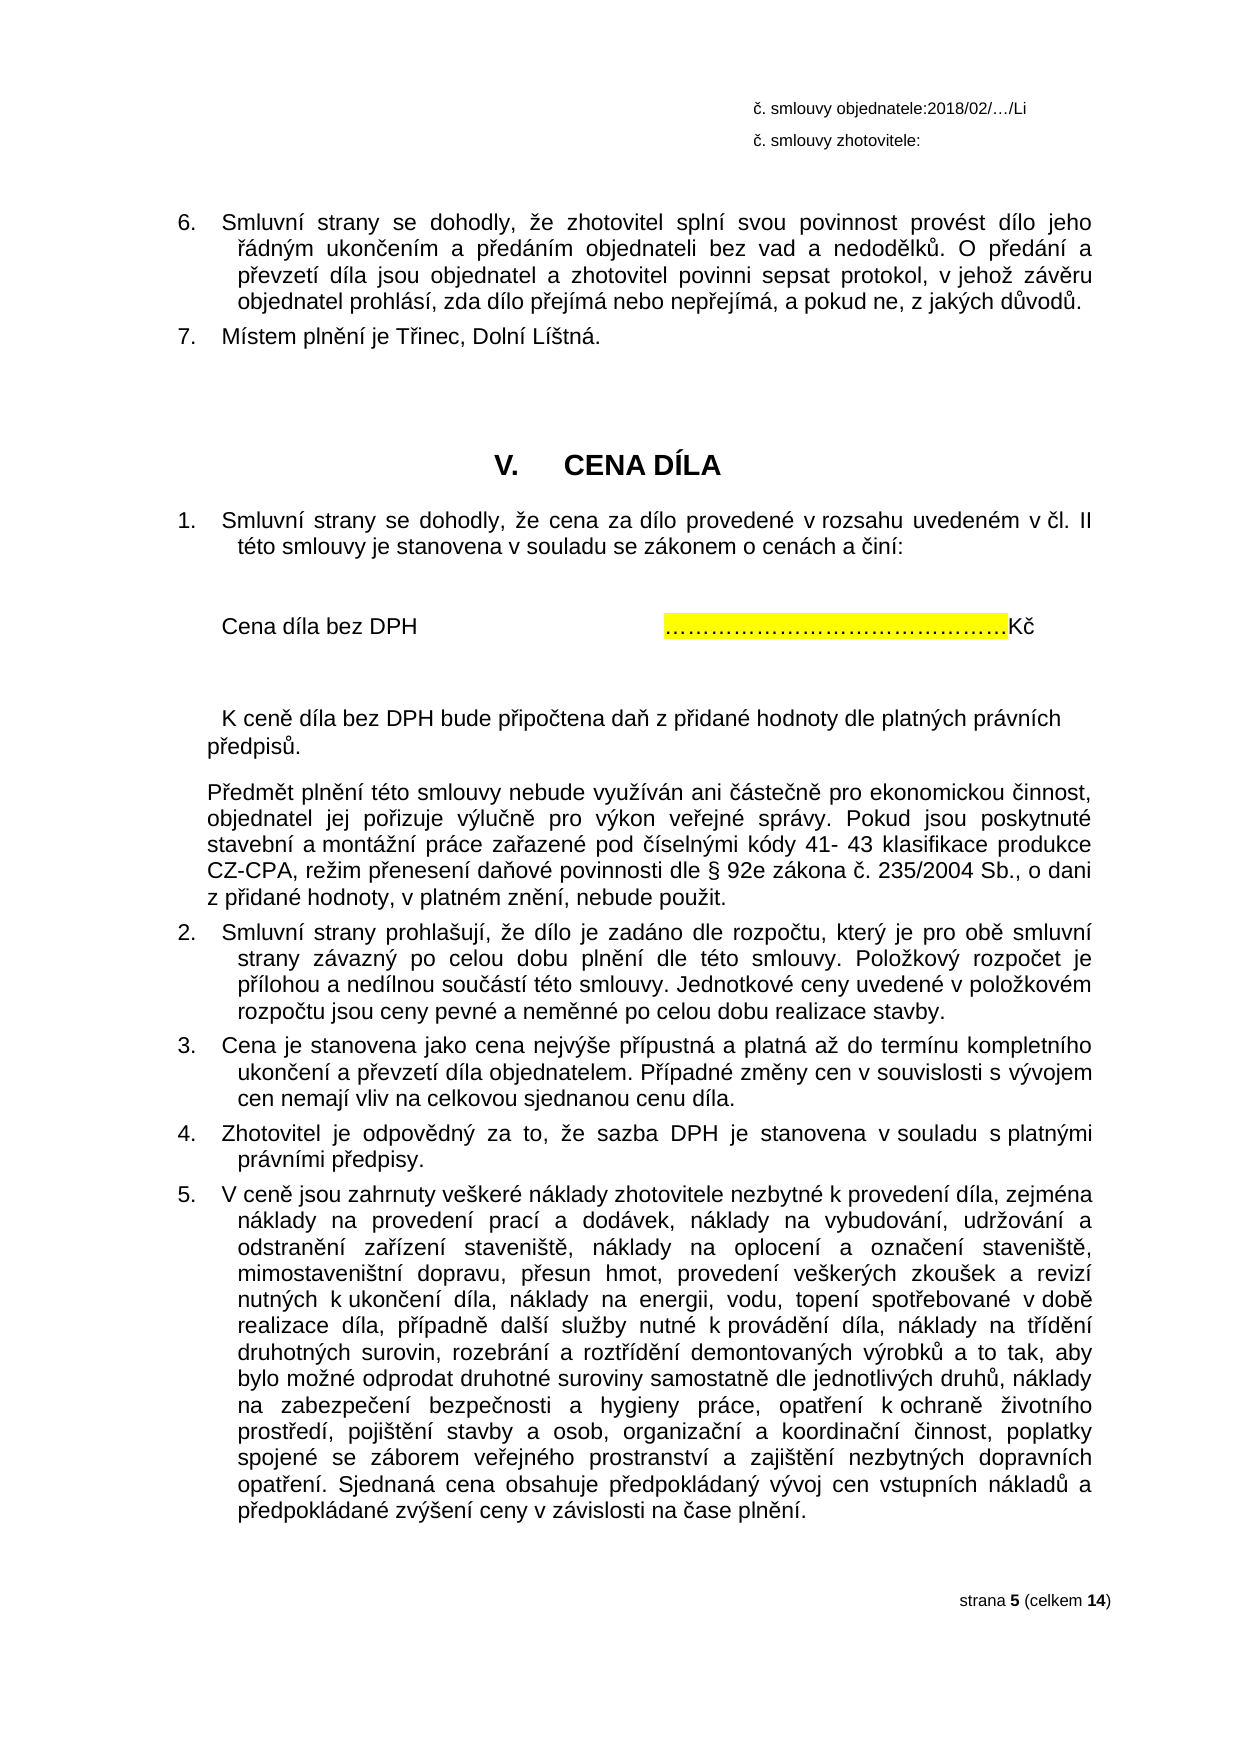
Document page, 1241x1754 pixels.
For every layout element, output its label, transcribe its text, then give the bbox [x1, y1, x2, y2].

subtitle CENA DÍLA [148, 448, 1092, 482]
subtitle 1. Smluvní strany se dohodly, že cena za dílo provedené v rozsahu uvedeném v čl. II této smlouvy je stanovena v souladu se zákonem o cenách a činí: [177, 507, 1092, 559]
subtitle 3. Cena je stanovena jako cena nejvýše přípustná a platná až do termínu kompletního ukončení a převzetí díla objednatelem. Případné změny cen v souvislosti s vývojem cen nemají vliv na celkovou sjednanou cenu díla. [177, 1032, 1092, 1111]
subtitle 6. Smluvní strany se dohodly, že zhotovitel splní svou povinnost provést dílo jeho řádným ukončením a předáním objednateli bez vad a nedodělků. O předání a převzetí díla jsou objednatel a zhotovitel povinni sepsat protokol, v jehož závěru objednatel prohlásí, zda dílo přejímá nebo nepřejímá, a pokud ne, z jakých důvodů. [177, 209, 1092, 314]
subtitle 4. Zhotovitel je odpovědný za to, že sazba DPH je stanovena v souladu s platnými právními předpisy. [177, 1120, 1092, 1172]
subtitle 5. V ceně jsou zahrnuty veškeré náklady zhotovitele nezbytné k provedení díla, zejména náklady na provedení prací a dodávek, náklady na vybudování, udržování a odstranění zařízení staveniště, náklady na oplocení a označení staveniště, mimostaveništní dopravu, přesun hmot, provedení veškerých zkoušek a revizí nutných k ukončení díla, náklady na energii, vodu, topení spotřebované v době realizace díla, případně další služby nutné k provádění díla, náklady na třídění druhotných surovin, rozebrání a roztřídění demontovaných výrobků a to tak, aby bylo možné odprodat druhotné suroviny samostatně dle jednotlivých druhů, náklady na zabezpečení bezpečnosti a hygieny práce, opatření k ochraně životního prostředí, pojištění stavby a osob, organizační a koordinační činnost, poplatky spojené se záborem veřejného prostranství a zajištění nezbytných dopravních opatření. Sjednaná cena obsahuje předpokládaný vývoj cen vstupních nákladů a předpokládané zvýšení ceny v závislosti na čase plnění. [177, 1181, 1092, 1523]
subtitle 2. Smluvní strany prohlašují, že dílo je zadáno dle rozpočtu, který je pro obě smluvní strany závazný po celou dobu plnění dle této smlouvy. Položkový rozpočet je přílohou a nedílnou součástí této smlouvy. Jednotkové ceny uvedené v položkovém rozpočtu jsou ceny pevné a neměnné po celou dobu realizace stavby. [177, 918, 1092, 1024]
subtitle 7. Místem plnění je Třinec, Dolní Líštná. [177, 323, 1092, 349]
text Cena díla bez DPH ………………………………………Kč [1008, 613, 1092, 639]
text K ceně díla bez DPH bude připočtena daň z přidané hodnoty dle platných právních předpisů. [207, 705, 1092, 760]
text Cena díla bez DPH ………………………………………Kč [148, 613, 664, 639]
text Předmět plnění této smlouvy nebude využíván ani částečně pro ekonomickou činnost, objednatel jej pořizuje výlučně pro výkon veřejné správy. Pokud jsou poskytnuté stavební a montážní práce zařazené pod číselnými kódy 41- 43 klasifikace produkce CZ-CPA, režim přenesení daňové povinnosti dle § 92e zákona č. 235/2004 Sb., o dani z přidané hodnoty, v platném znění, nebude použit. [207, 778, 1092, 910]
